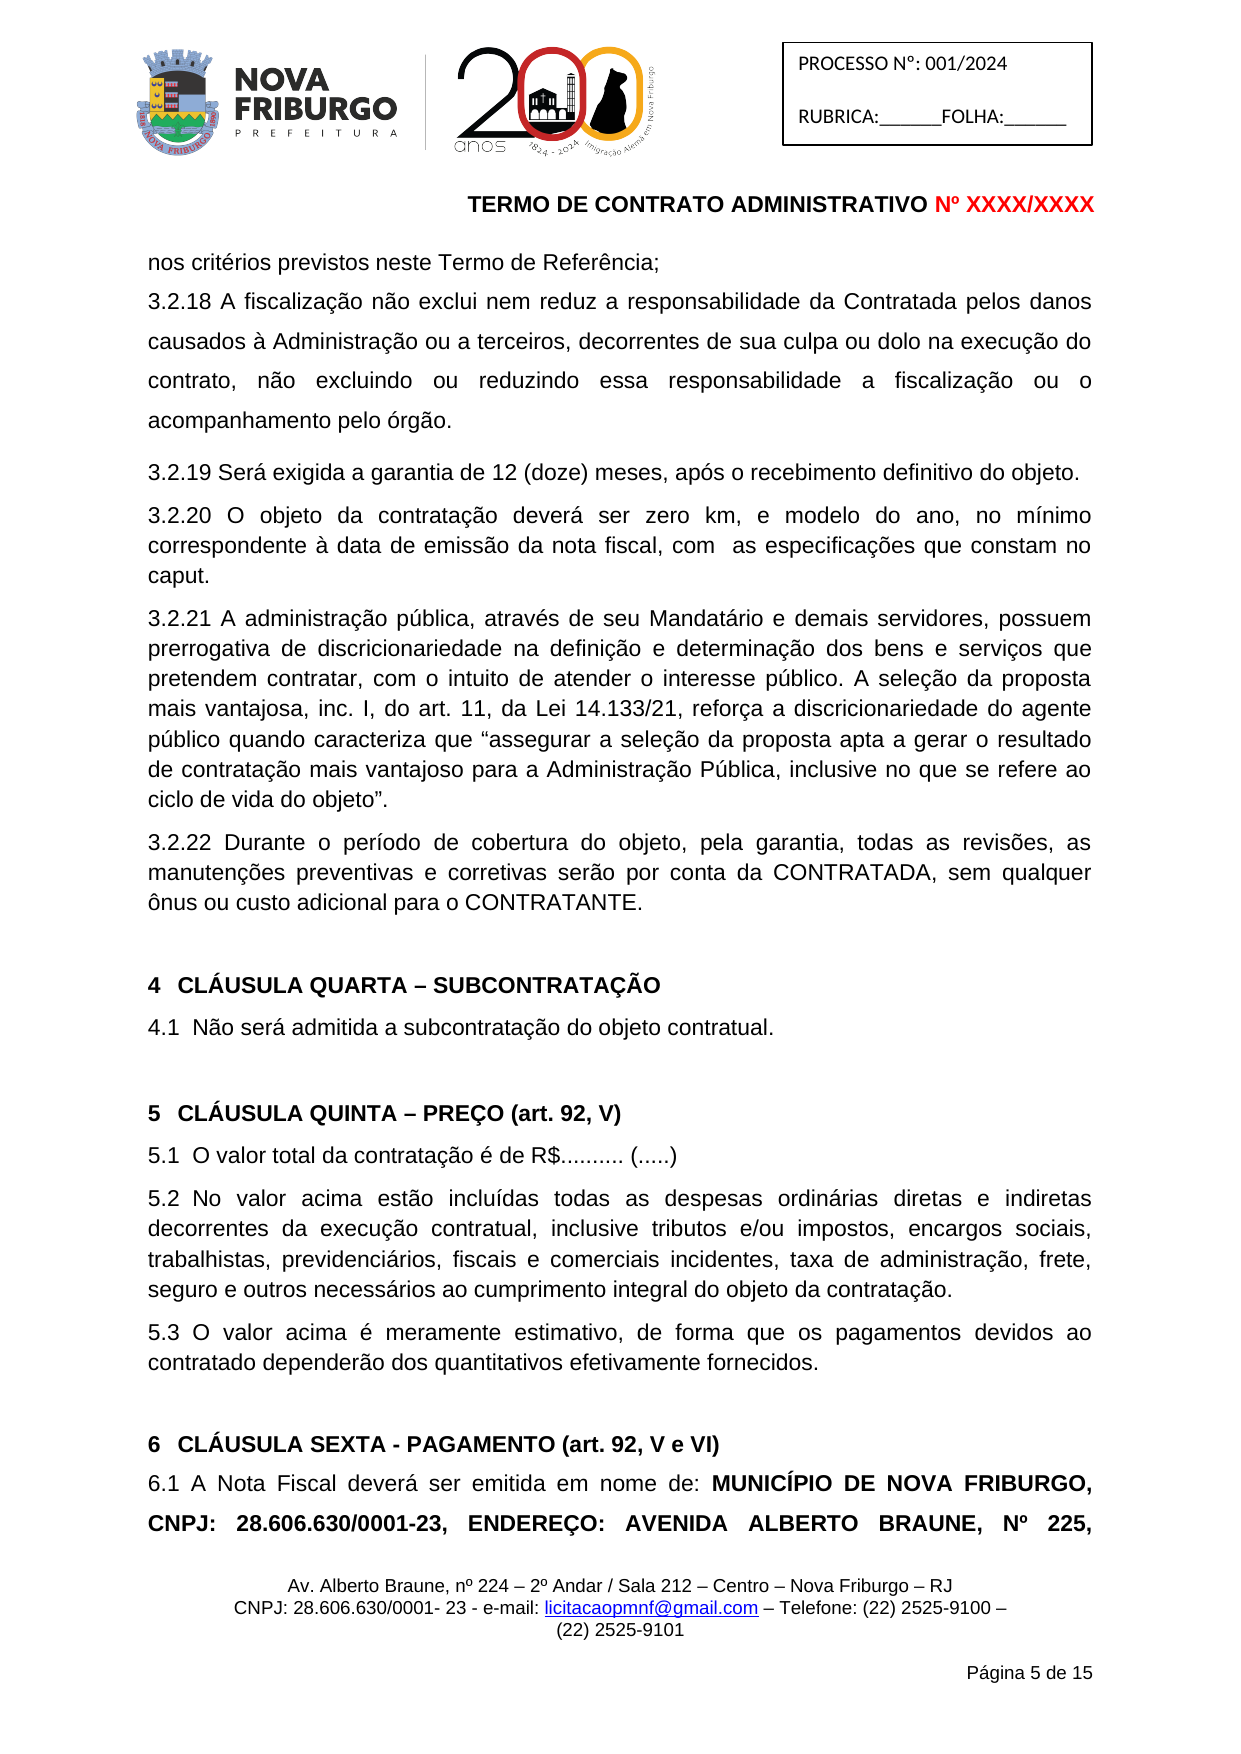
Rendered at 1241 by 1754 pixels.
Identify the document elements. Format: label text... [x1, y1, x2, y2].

list 3.2.19 Será exigida a garantia de 12 (doze) meses, após o recebimento definitivo do objeto. [148, 459, 1092, 485]
list CLÁUSULA QUARTA – SUBCONTRATAÇÃO [148, 972, 1092, 998]
list 3.2.20 O objeto da contratação deverá ser zero km, e modelo do ano, no mínimo correspondente à data de emissão da nota fiscal, com as especificações que constam no caput. [148, 502, 1092, 588]
list O valor total da contratação é de R$.......... (.....) [148, 1142, 1092, 1169]
list O valor acima é meramente estimativo, de forma que os pagamentos devidos ao contratado dependerão dos quantitativos efetivamente fornecidos. [148, 1318, 1092, 1375]
list 3.2.17 A verificação da adequação da prestação do serviço deverá ser realizada com base nos critérios previstos neste Termo de Referência; [148, 249, 1092, 275]
list CLÁUSULA QUINTA – PREÇO (art. 92, V) [148, 1100, 1092, 1126]
list 3.2.22 Durante o período de cobertura do objeto, pela garantia, todas as revisões, as manutenções preventivas e corretivas serão por conta da CONTRATADA, sem qualquer ônus ou custo adicional para o CONTRATANTE. [148, 829, 1092, 916]
list Não será admitida a subcontratação do objeto contratual. [148, 1014, 1092, 1041]
list CLÁUSULA SEXTA - PAGAMENTO (art. 92, V e VI) [148, 1431, 1092, 1457]
list No valor acima estão incluídas todas as despesas ordinárias diretas e indiretas decorrentes da execução contratual, inclusive tributos e/ou impostos, encargos sociais, trabalhistas, previdenciários, fiscais e comerciais incidentes, taxa de administração, frete, seguro e outros necessários ao cumprimento integral do objeto da contratação. [148, 1185, 1092, 1302]
list 3.2.21 A administração pública, através de seu Mandatário e demais servidores, possuem prerrogativa de discricionariedade na definição e determinação dos bens e serviços que pretendem contratar, com o intuito de atender o interesse público. A seleção da proposta mais vantajosa, inc. I, do art. 11, da Lei 14.133/21, reforça a discricionariedade do agente público quando caracteriza que “assegurar a seleção da proposta apta a gerar o resultado de contratação mais vantajoso para a Administração Pública, inclusive no que se refere ao ciclo de vida do objeto”. [148, 605, 1092, 812]
list 3.2.18 A fiscalização não exclui nem reduz a responsabilidade da Contratada pelos danos causados à Administração ou a terceiros, decorrentes de sua culpa ou dolo na execução do contrato, não excluindo ou reduzindo essa responsabilidade a fiscalização ou o acompanhamento pelo órgão. [148, 288, 1092, 433]
picture [109, 14, 687, 185]
